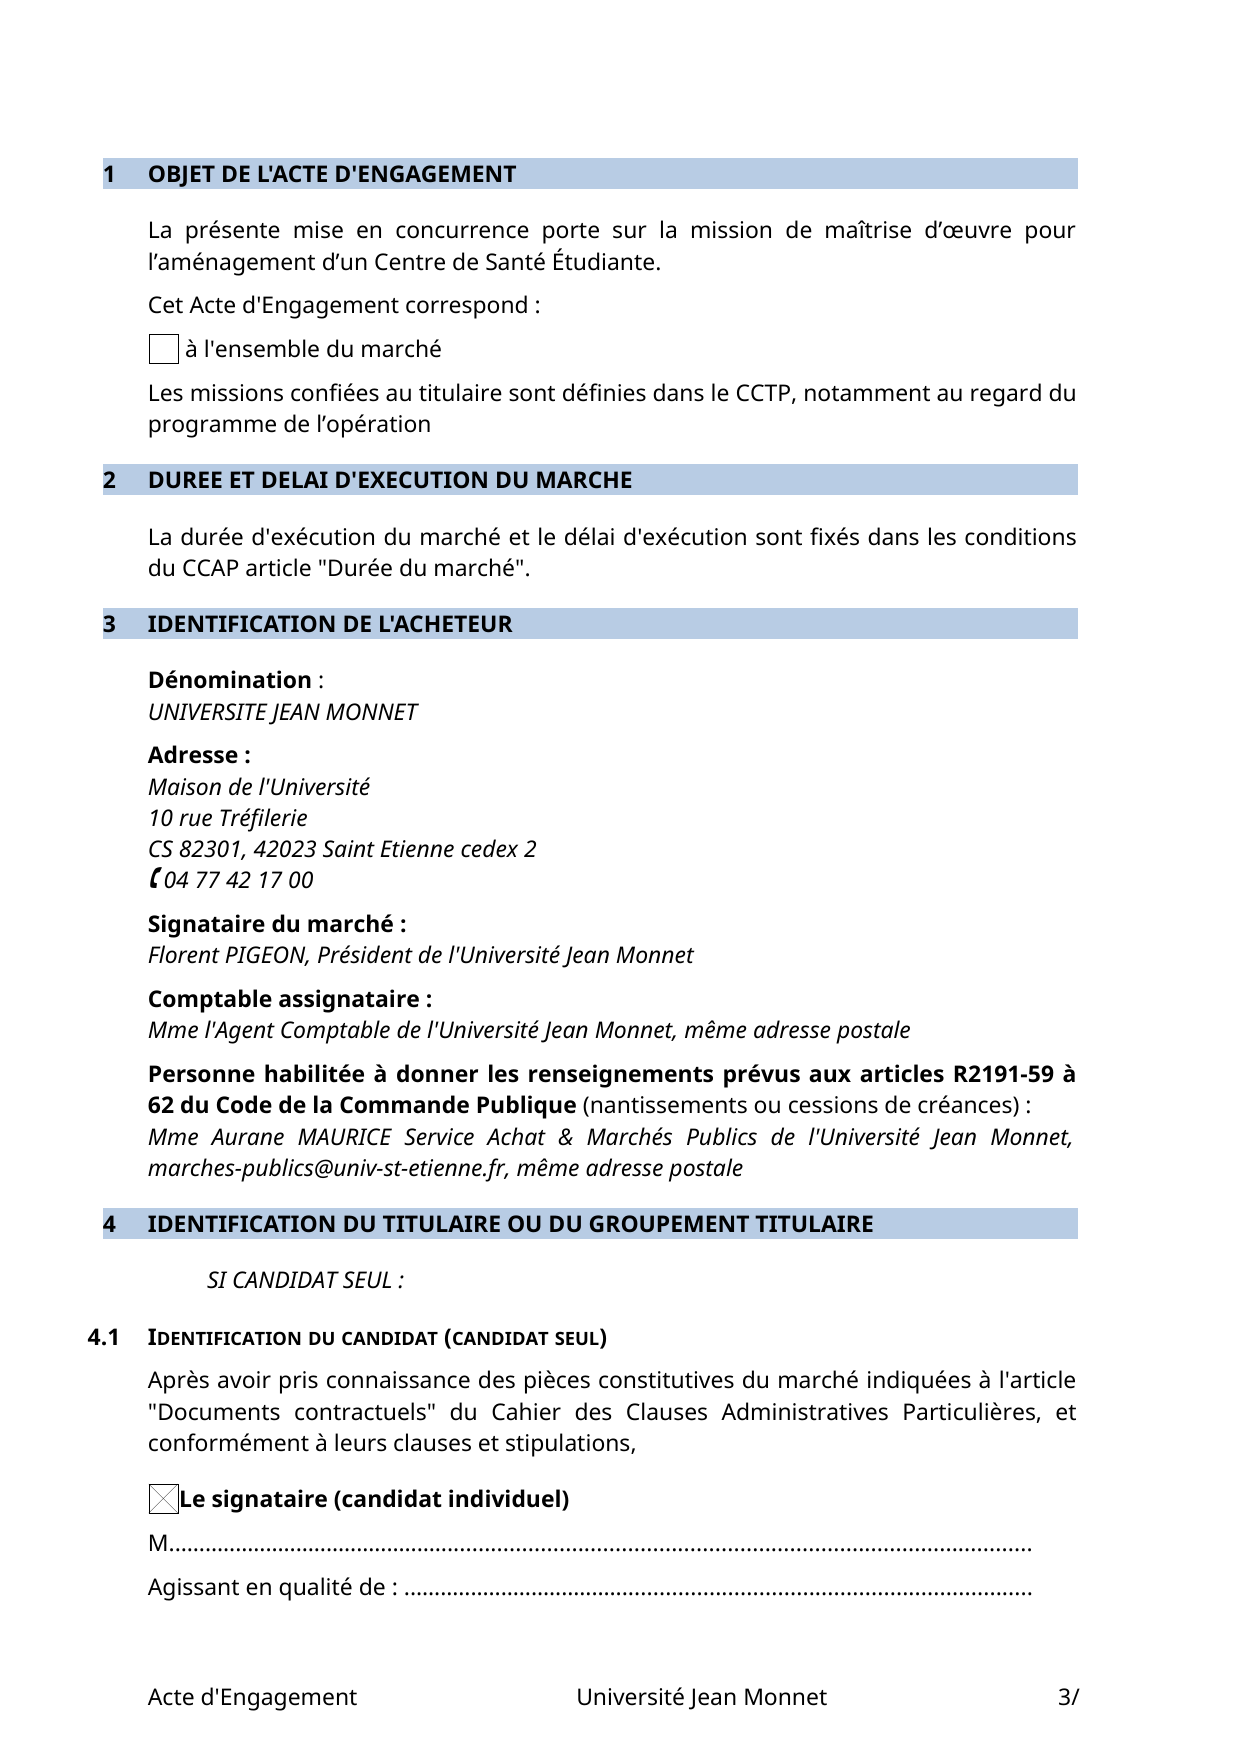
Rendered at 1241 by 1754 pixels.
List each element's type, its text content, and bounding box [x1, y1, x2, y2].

text SI CANDIDAT SEUL : [207, 1264, 1078, 1295]
text 10 rue Tréfilerie [148, 802, 1078, 833]
text Agissant en qualité de : [148, 1570, 1078, 1602]
subtitle IDENTIFICATION DE L'ACHETEUR [103, 608, 1078, 639]
text Mme l'Agent Comptable de l'Université Jean Monnet, même adresse postale [148, 1014, 1078, 1045]
subtitle OBJET DE L'ACTE D'ENGAGEMENT [103, 158, 1078, 189]
text Florent PIGEON, Président de l'Université Jean Monnet [148, 939, 1078, 970]
text Comptable assignataire : [148, 983, 1078, 1014]
text La durée d'exécution du marché et le délai d'exécution sont fixés dans les conditions du CCAP article "Durée du marché". [148, 520, 1078, 583]
text La présente mise en concurrence porte sur la mission de maîtrise d’œuvre pour l’aménagement d’un Centre de Santé Étudiante. [148, 214, 1078, 277]
text Le signataire (candidat individuel) [178, 1483, 1078, 1514]
text Cet Acte d'Engagement correspond : [148, 289, 1078, 320]
text CS 82301, 42023 Saint Etienne cedex 2 04 77 42 17 00 [148, 833, 1078, 895]
text UNIVERSITE JEAN MONNET [148, 695, 1078, 727]
text Dénomination : [148, 664, 1078, 695]
text Maison de l'Université [148, 770, 1078, 802]
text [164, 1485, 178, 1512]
subtitle Identification du candidat (candidat seul) [87, 1320, 1078, 1352]
text M. [148, 1527, 1078, 1558]
subtitle IDENTIFICATION DU TITULAIRE OU DU GROUPEMENT TITULAIRE [103, 1208, 1078, 1239]
text Signataire du marché : [148, 908, 1078, 939]
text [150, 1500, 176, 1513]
text à l'ensemble du marché [148, 333, 1078, 364]
subtitle DUREE ET DELAI D'EXECUTION DU MARCHE [103, 464, 1078, 495]
text Les missions confiées au titulaire sont définies dans le CCTP, notamment au regard du programme de l’opération [148, 377, 1078, 439]
text Adresse : [148, 739, 1078, 770]
text Mme Aurane MAURICE Service Achat & Marchés Publics de l'Université Jean Monnet, marches-publics@univ-st-etienne.fr, même adresse postale [148, 1120, 1078, 1183]
text Après avoir pris connaissance des pièces constitutives du marché indiquées à l'article "Documents contractuels" du Cahier des Clauses Administratives Particulières, et conformément à leurs clauses et stipulations, [148, 1364, 1078, 1458]
text Personne habilitée à donner les renseignements prévus aux articles R2191-59 à 62 du Code de la Commande Publique (nantissements ou cessions de créances) : [148, 1058, 1078, 1120]
